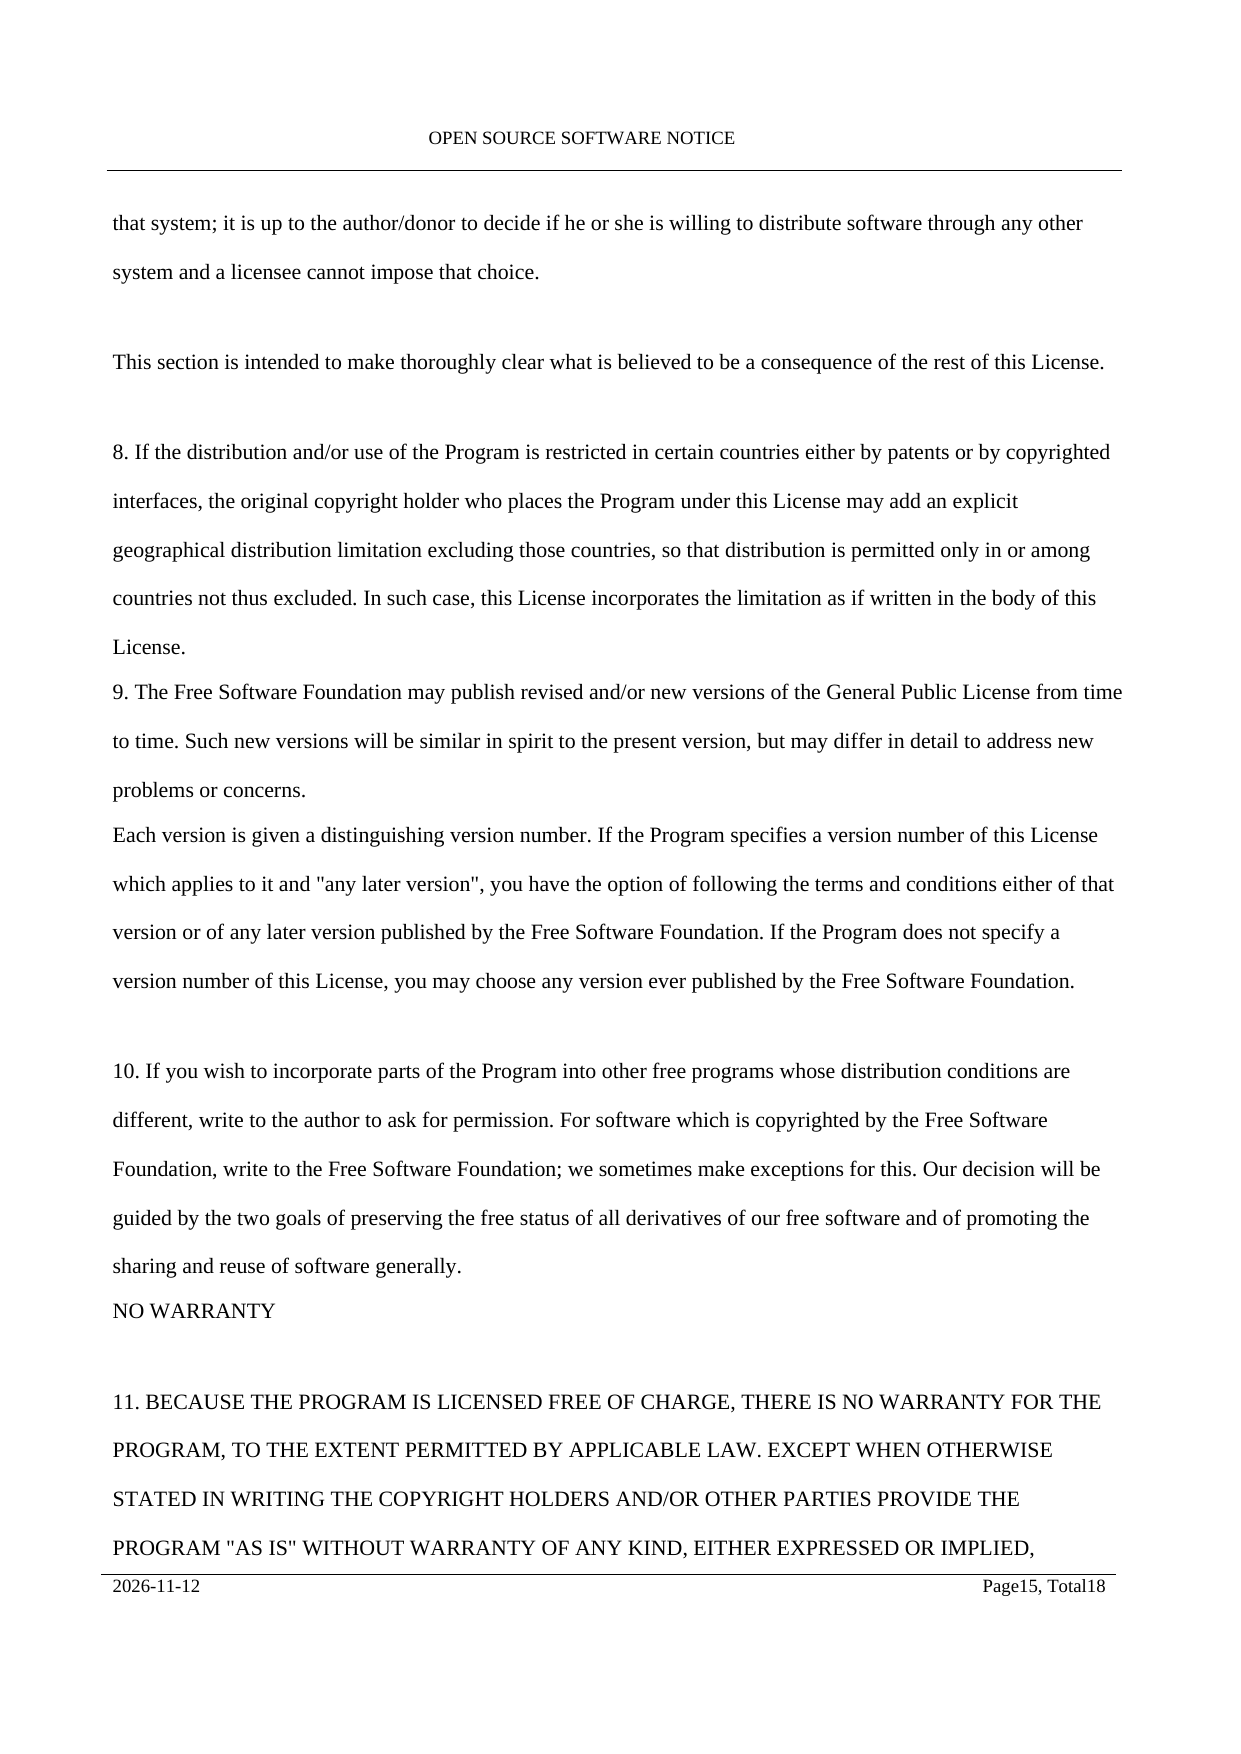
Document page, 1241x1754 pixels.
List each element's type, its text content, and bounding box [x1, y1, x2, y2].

text Each version is given a distinguishing version number. If the Program specifies a version number of this License which applies to it and "any later version", you have the option of following the terms and conditions either of that version or of any later version published by the Free Software Foundation. If the Program does not specify a version number of this License, you may choose any version ever published by the Free Software Foundation. [112, 818, 1128, 997]
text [112, 1385, 1128, 1564]
text 8. If the distribution and/or use of the Program is restricted in certain countries either by patents or by copyrighted interfaces, the original copyright holder who places the Program under this License may add an explicit geographical distribution limitation excluding those countries, so that distribution is permitted only in or among countries not thus excluded. In such case, this License incorporates the limitation as if written in the body of this License. [112, 436, 1128, 663]
text 10. If you wish to incorporate parts of the Program into other free programs whose distribution conditions are different, write to the author to ask for permission. For software which is copyrighted by the Free Software Foundation, write to the Free Software Foundation; we sometimes make exceptions for this. Our decision will be guided by the two goals of preserving the free status of all derivatives of our free software and of promoting the sharing and reuse of software generally. [112, 1055, 1128, 1282]
text NO WARRANTY [112, 1295, 1128, 1327]
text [112, 206, 1128, 288]
text 9. The Free Software Foundation may publish revised and/or new versions of the General Public License from time to time. Such new versions will be similar in spirit to the present version, but may differ in detail to address new problems or concerns. [112, 676, 1128, 806]
text This section is intended to make thoroughly clear what is believed to be a consequence of the rest of this License. [112, 345, 1128, 378]
